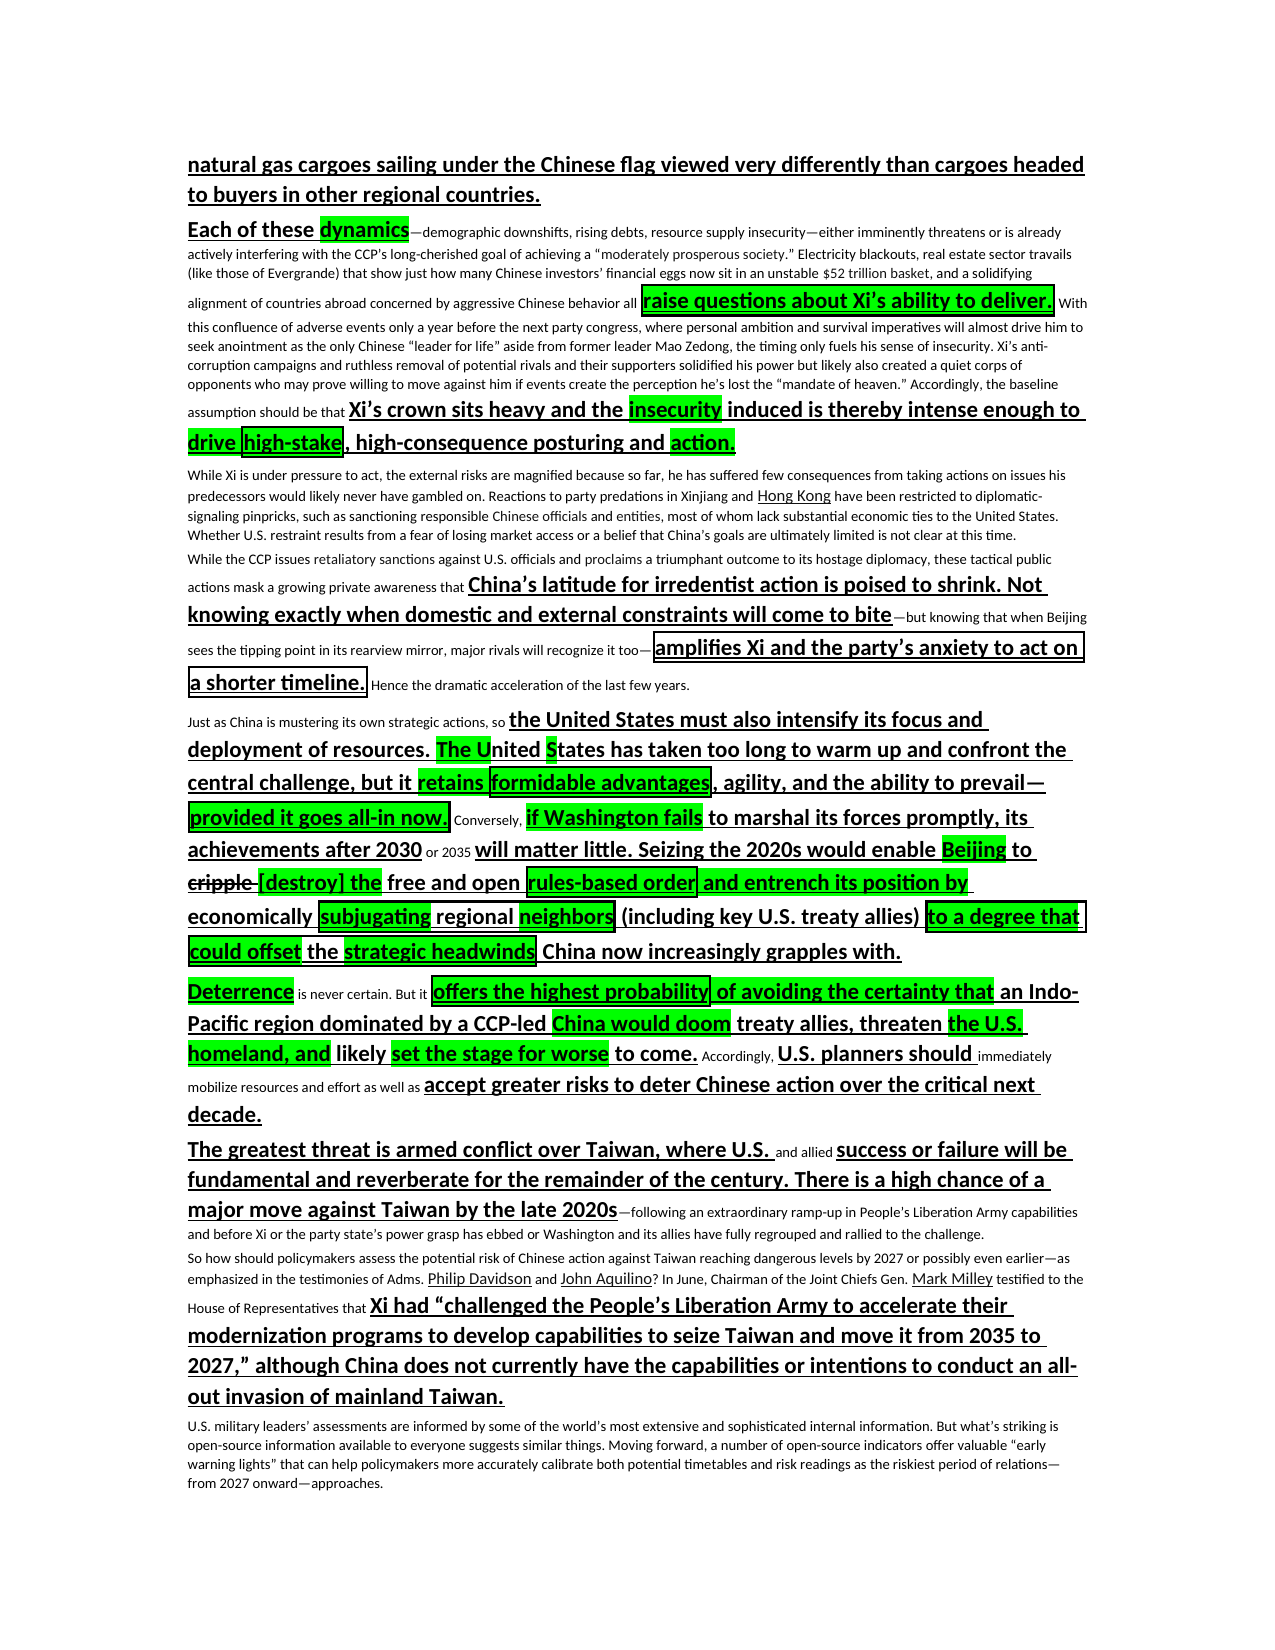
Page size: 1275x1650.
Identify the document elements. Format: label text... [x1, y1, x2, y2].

text Just as China is mustering its own strategic actions, so the United States must also intensify its focus and deployment of resources. The United States has taken too long to warm up and confront the central challenge, but it retains formidable advantages, agility, and the ability to prevail—provided it goes all-in now. Conversely, if Washington fails to marshal its forces promptly, its achievements after 2030 or 2035 will matter little. Seizing the 2020s would enable Beijing to cripple [destroy] the free and open rules-based order and entrench its position by economically subjugating regional neighbors (including key U.S. treaty allies) to a degree that could offset the strategic headwinds China now increasingly grapples with. [187, 705, 1087, 927]
text While the CCP issues retaliatory sanctions against U.S. officials and proclaims a triumphant outcome to its hostage diplomacy, these tactical public actions mask a growing private awareness that China’s latitude for irredentist action is poised to shrink. Not knowing exactly when domestic and external constraints will come to bite—but knowing that when Beijing sees the tipping point in its rearview mirror, major rivals will recognize it too—amplifies Xi and the party’s anxiety to act on a shorter timeline. Hence the dramatic acceleration of the last few years. [187, 550, 1087, 698]
text The greatest threat is armed conflict over Taiwan, where U.S. and allied success or failure will be fundamental and reverberate for the remainder of the century. There is a high chance of a major move against Taiwan by the late 2020s—following an extraordinary ramp-up in People’s Liberation Army capabilities and before Xi or the party state’s power grasp has ebbed or Washington and its allies have fully regrouped and rallied to the challenge. [187, 1135, 1087, 1243]
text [187, 150, 1087, 208]
text While Xi is under pressure to act, the external risks are magnified because so far, he has suffered few consequences from taking actions on issues his predecessors would likely never have gambled on. Reactions to party predations in Xinjiang and Hong Kong have been restricted to diplomatic-signaling pinpricks, such as sanctioning responsible Chinese officials and entities, most of whom lack substantial economic ties to the United States. Whether U.S. restraint results from a fear of losing market access or a belief that China’s goals are ultimately limited is not clear at this time. [187, 466, 1087, 544]
text Deterrence is never certain. But it offers the highest probability of avoiding the certainty that an Indo-Pacific region dominated by a CCP-led China would doom treaty allies, threaten the U.S. homeland, and likely set the stage for worse to come. Accordingly, U.S. planners should immediately mobilize resources and effort as well as accept greater risks to deter Chinese action over the critical next decade. [187, 975, 1087, 1128]
text So how should policymakers assess the potential risk of Chinese action against Taiwan reaching dangerous levels by 2027 or possibly even earlier—as emphasized in the testimonies of Adms. Philip Davidson and John Aquilino? In June, Chairman of the Joint Chiefs Gen. Mark Milley testified to the House of Representatives that Xi had “challenged the People’s Liberation Army to accelerate their modernization programs to develop capabilities to seize Taiwan and move it from 2035 to 2027,” although China does not currently have the capabilities or intentions to conduct an all-out invasion of mainland Taiwan. [187, 1249, 1087, 1410]
text Each of these dynamics—demographic downshifts, rising debts, resource supply insecurity—either imminently threatens or is already actively interfering with the CCP’s long-cherished goal of achieving a “moderately prosperous society.” Electricity blackouts, real estate sector travails (like those of Evergrande) that show just how many Chinese investors’ financial eggs now sit in an unstable $52 trillion basket, and a solidifying alignment of countries abroad concerned by aggressive Chinese behavior all raise questions about Xi’s ability to deliver. With this confluence of adverse events only a year before the next party congress, where personal ambition and survival imperatives will almost drive him to seek anointment as the only Chinese “leader for life” aside from former leader Mao Zedong, the timing only fuels his sense of insecurity. Xi’s anti-corruption campaigns and ruthless removal of potential rivals and their supporters solidified his power but likely also created a quiet corps of opponents who may prove willing to move against him if events create the perception he’s lost the “mandate of heaven.” Accordingly, the baseline assumption should be that Xi’s crown sits heavy and the insecurity induced is thereby intense enough to drive high-stake, high-consequence posturing and action. [187, 216, 1087, 458]
text U.S. military leaders’ assessments are informed by some of the world’s most extensive and sophisticated internal information. But what’s striking is open-source information available to everyone suggests similar things. Moving forward, a number of open-source indicators offer valuable “early warning lights” that can help policymakers more accurately calibrate both potential timetables and risk readings as the riskiest period of relations—from 2027 onward—approaches. [187, 1417, 1087, 1492]
